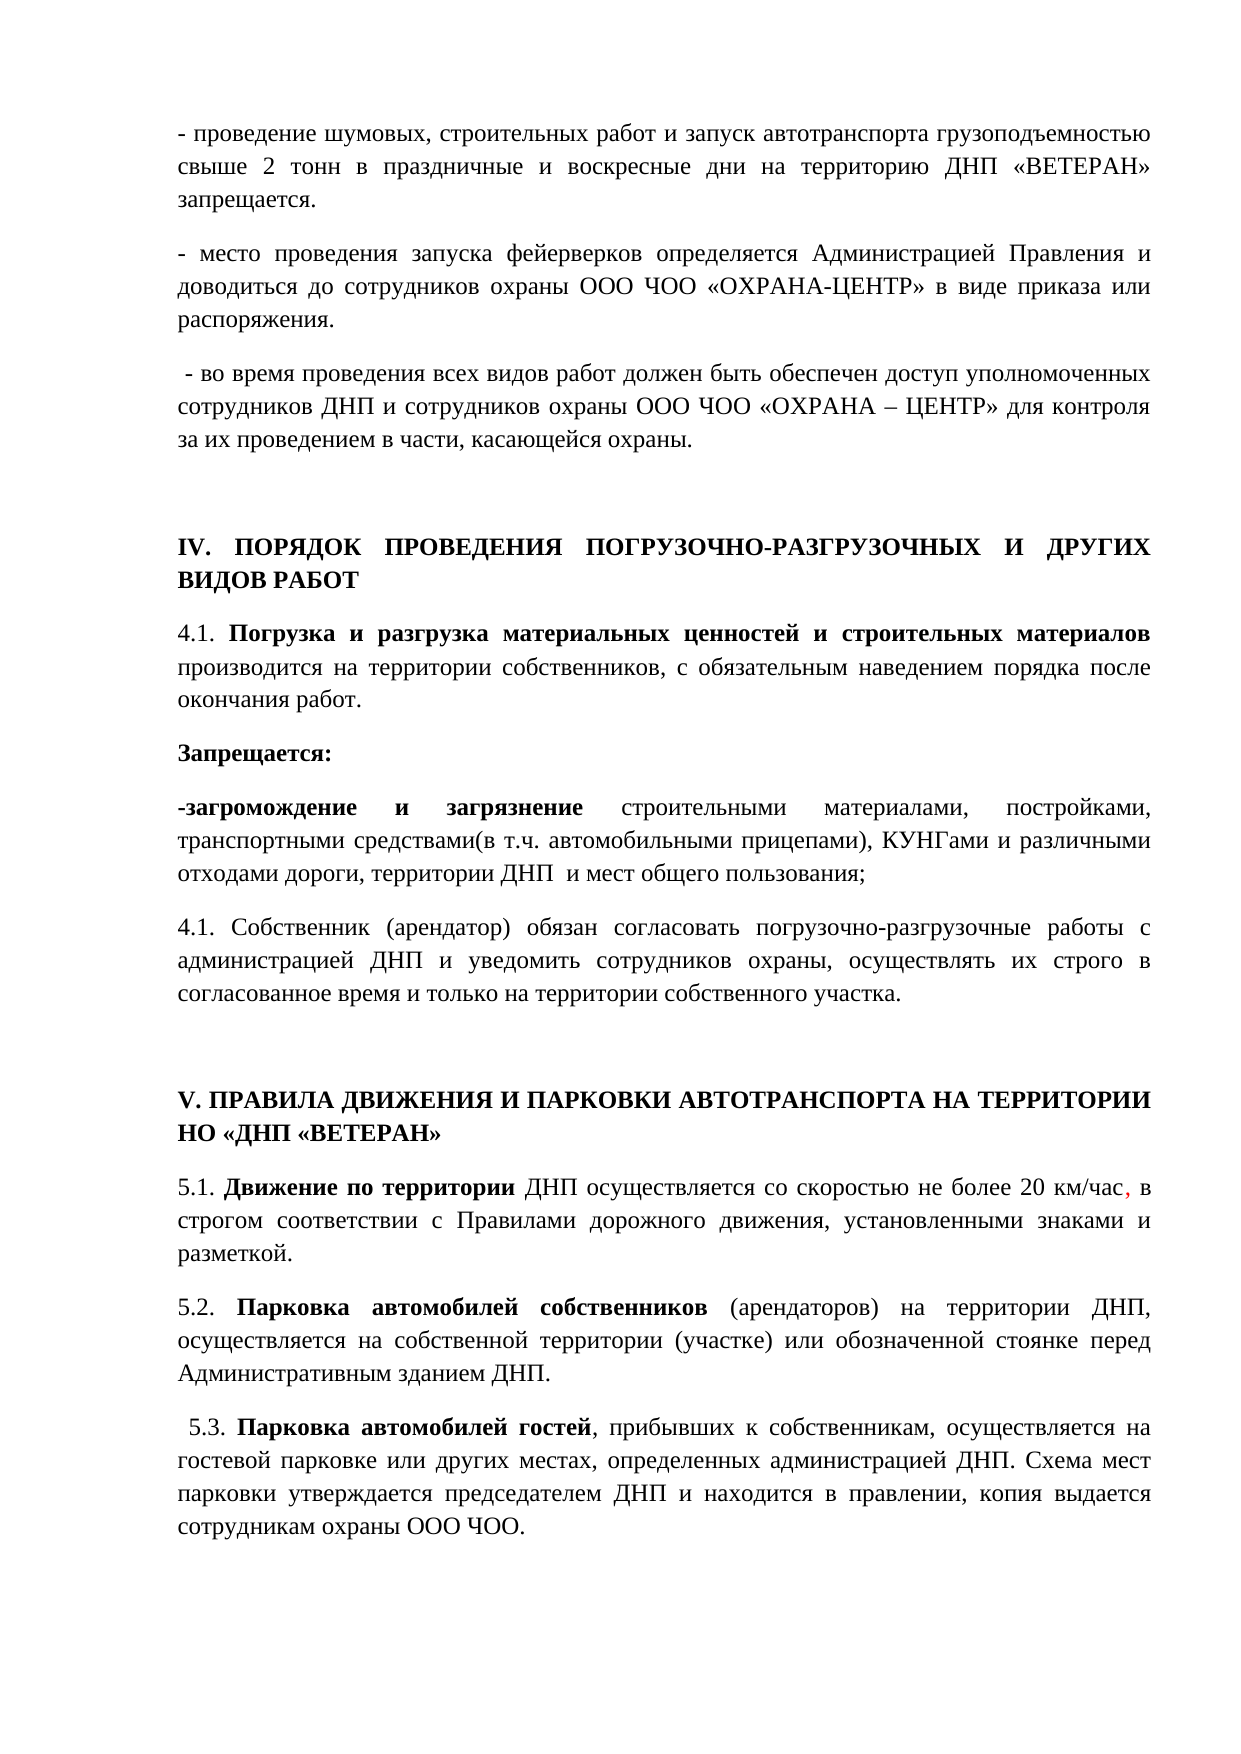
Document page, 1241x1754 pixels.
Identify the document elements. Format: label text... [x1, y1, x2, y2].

text -загромождение и загрязнение строительными материалами, постройками, транспортными средствами(в т.ч. автомобильными прицепами), КУНГами и различными отходами дороги, территории ДНП и мест общего пользования; [177, 792, 1152, 887]
text - место проведения запуска фейерверков определяется Администрацией Правления и доводиться до сотрудников охраны ООО ЧОО «ОХРАНА-ЦЕНТР» в виде приказа или распоряжения. [177, 238, 1152, 333]
text - во время проведения всех видов работ должен быть обеспечен доступ уполномоченных сотрудников ДНП и сотрудников охраны ООО ЧОО «ОХРАНА – ЦЕНТР» для контроля за их проведением в части, касающейся охраны. [177, 358, 1152, 453]
text Запрещается: [177, 738, 1152, 767]
text 4.1. Собственник (арендатор) обязан согласовать погрузочно-разгрузочные работы с администрацией ДНП и уведомить сотрудников охраны, осуществлять их строго в согласованное время и только на территории собственного участка. [177, 912, 1152, 1007]
text 5.3. Парковка автомобилей гостей, прибывших к собственникам, осуществляется на гостевой парковке или других местах, определенных администрацией ДНП. Схема мест парковки утверждается председателем ДНП и находится в правлении, копия выдается сотрудникам охраны ООО ЧОО. [177, 1412, 1152, 1539]
text 5.2. Парковка автомобилей собственников (арендаторов) на территории ДНП, осуществляется на собственной территории (участке) или обозначенной стоянке перед Административным зданием ДНП. [177, 1292, 1152, 1387]
text 4.1. Погрузка и разгрузка материальных ценностей и строительных материалов производится на территории собственников, с обязательным наведением порядка после окончания работ. [177, 618, 1152, 713]
text - проведение шумовых, строительных работ и запуск автотранспорта грузоподъемностью свыше 2 тонн в праздничные и воскресные дни на территорию ДНП «ВЕТЕРАН» запрещается. [177, 118, 1152, 213]
text IV. ПОРЯДОК ПРОВЕДЕНИЯ ПОГРУЗОЧНО-РАЗГРУЗОЧНЫХ И ДРУГИХ ВИДОВ РАБОТ [177, 532, 1152, 593]
text 5.1. Движение по территории ДНП осуществляется со скоростью не более 20 км/час, в строгом соответствии с Правилами дорожного движения, установленными знаками и разметкой. [177, 1172, 1152, 1267]
text V. ПРАВИЛА ДВИЖЕНИЯ И ПАРКОВКИ АВТОТРАНСПОРТА НА ТЕРРИТОРИИ НО «ДНП «ВЕТЕРАН» [177, 1085, 1152, 1147]
